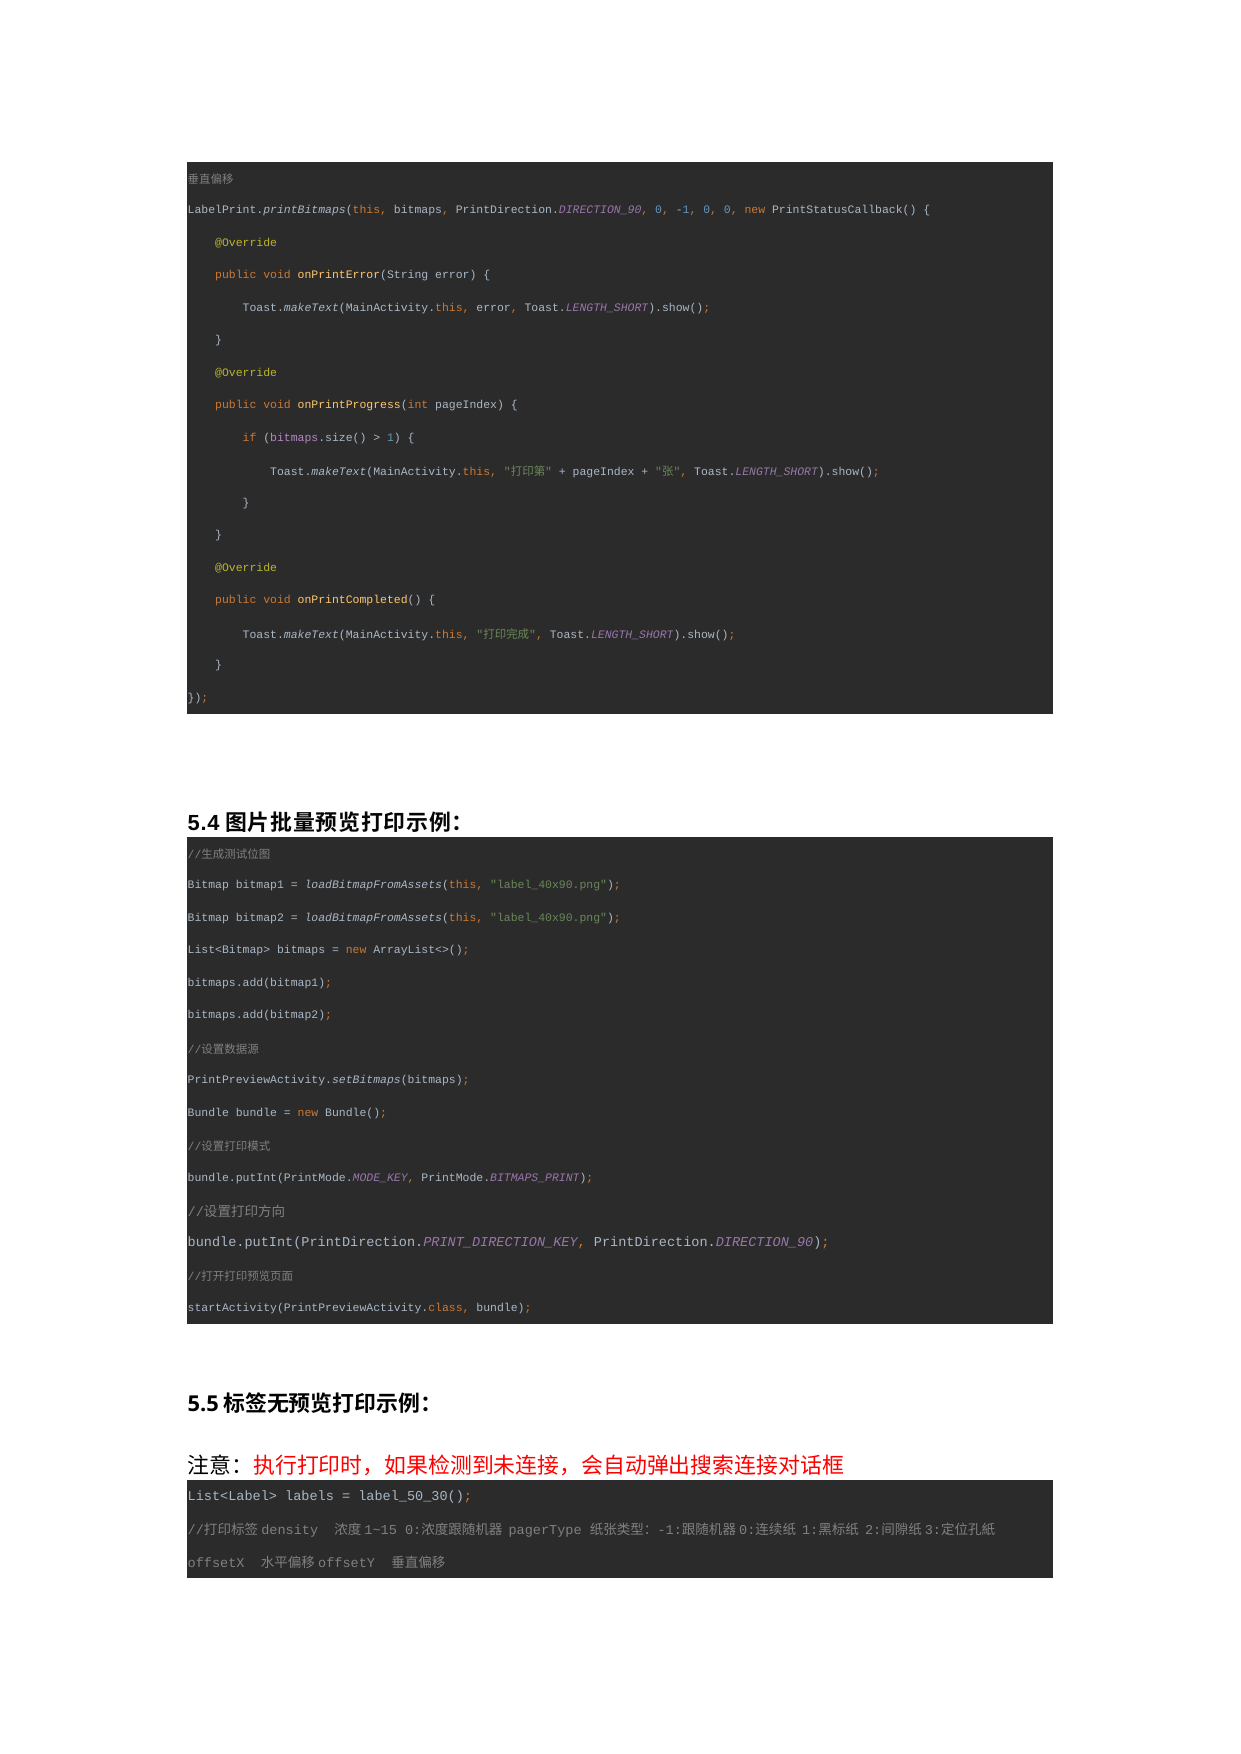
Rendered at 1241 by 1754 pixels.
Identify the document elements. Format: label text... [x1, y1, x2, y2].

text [187, 1480, 1053, 1578]
text //设置打印方向 bundle.putInt(PrintDirection.PRINT_DIRECTION_KEY, PrintDirection.DIRECTION_90); //打开打印预览页面 startActivity(PrintPreviewActivity.class, bundle); [187, 1194, 1053, 1324]
subtitle 5.4图片批量预览打印示例： [187, 804, 1053, 837]
subtitle 5.5标签无预览打印示例： [187, 1386, 1053, 1418]
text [187, 162, 1053, 714]
text //生成测试位图 Bitmap bitmap1 = loadBitmapFromAssets(this, "label_40x90.png"); Bitmap bitmap2 = loadBitmapFromAssets(this, "label_40x90.png"); List<Bitmap> bitmaps = new ArrayList<>(); bitmaps.add(bitmap1); bitmaps.add(bitmap2); //设置数据源 PrintPreviewActivity.setBitmaps(bitmaps); Bundle bundle = new Bundle(); //设置打印模式 bundle.putInt(PrintMode.MODE_KEY, PrintMode.BITMAPS_PRINT); [187, 837, 1053, 1194]
list 注意：执行打印时，如果检测到未连接，会自动弹出搜索连接对话框 [187, 1448, 1053, 1480]
